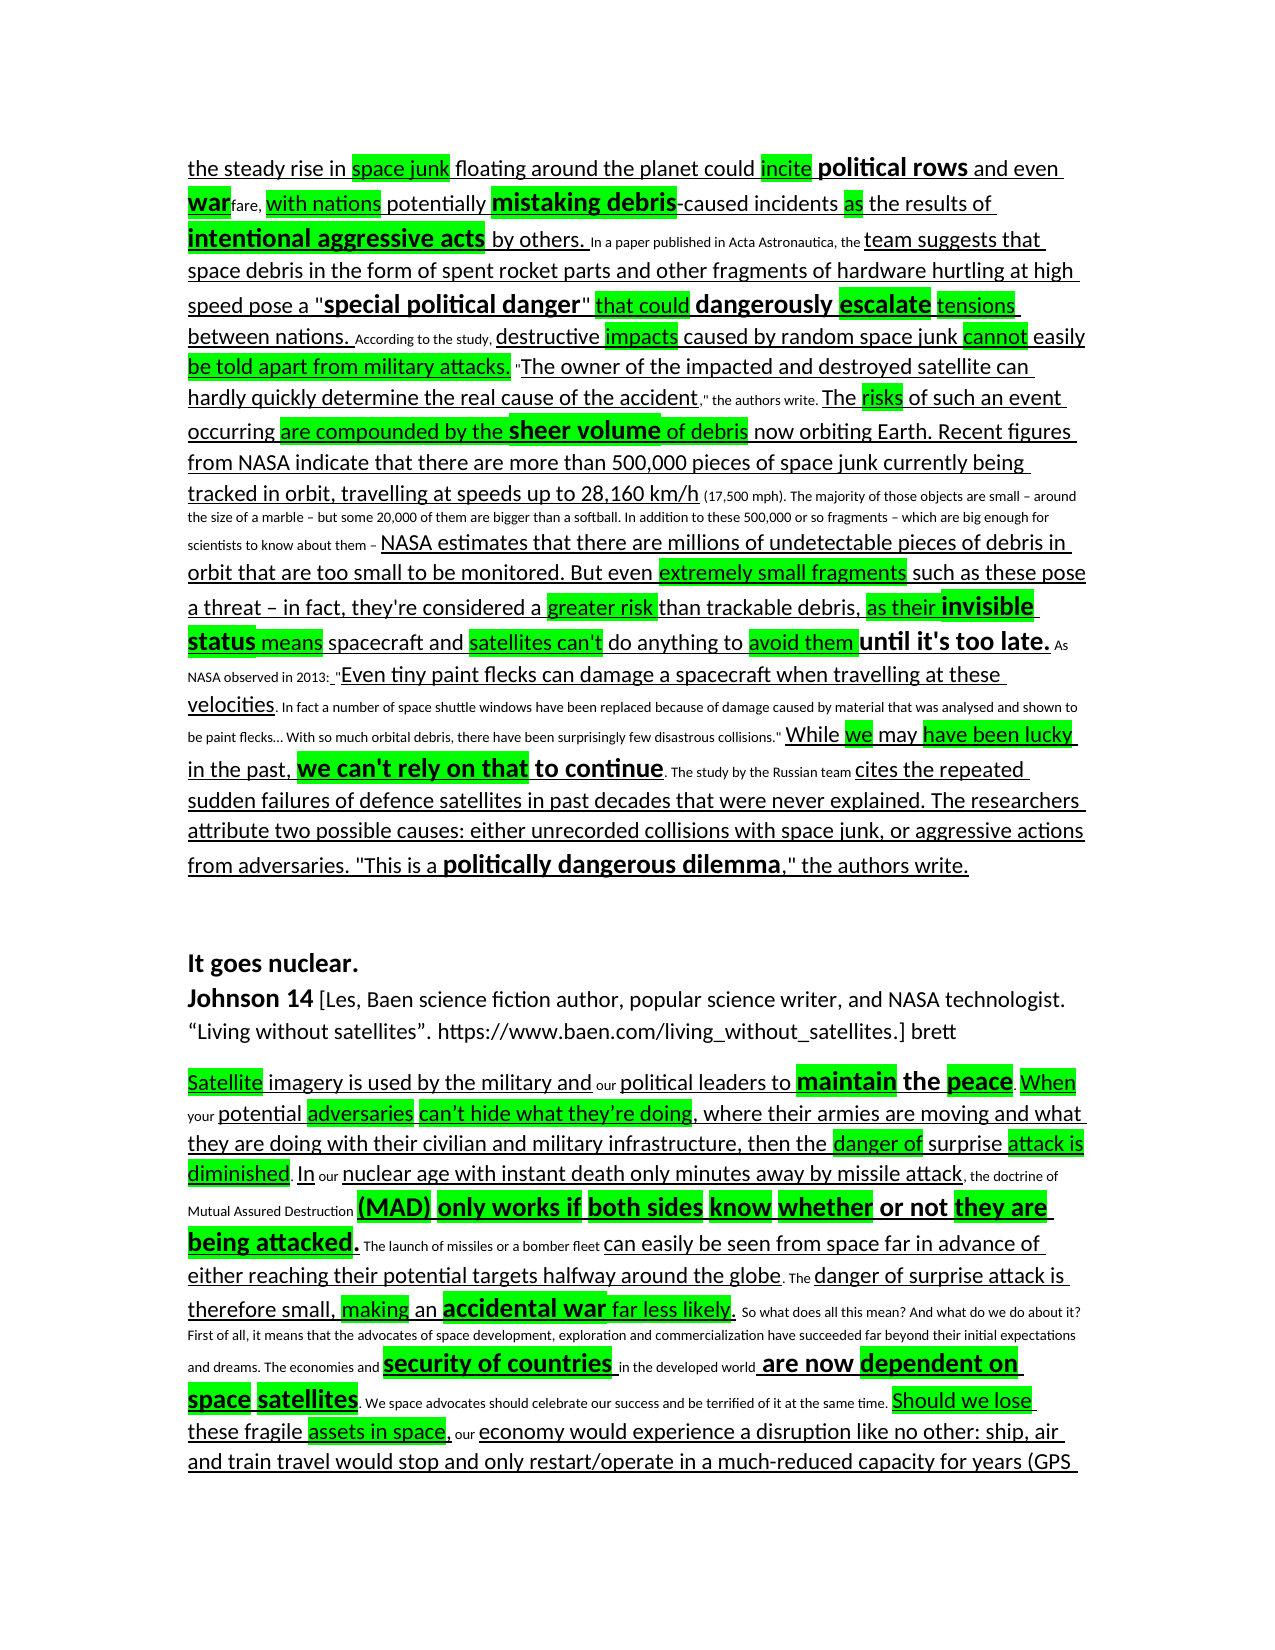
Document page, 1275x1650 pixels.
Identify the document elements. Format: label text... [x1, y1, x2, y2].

text Johnson 14 [Les, Baen science fiction author, popular science writer, and NASA technologist. “Living without satellites”. https://www.baen.com/living_without_satellites.] brett [187, 982, 1087, 1045]
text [187, 1064, 1087, 1475]
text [187, 150, 1087, 880]
subtitle It goes nuclear. [187, 946, 1087, 979]
